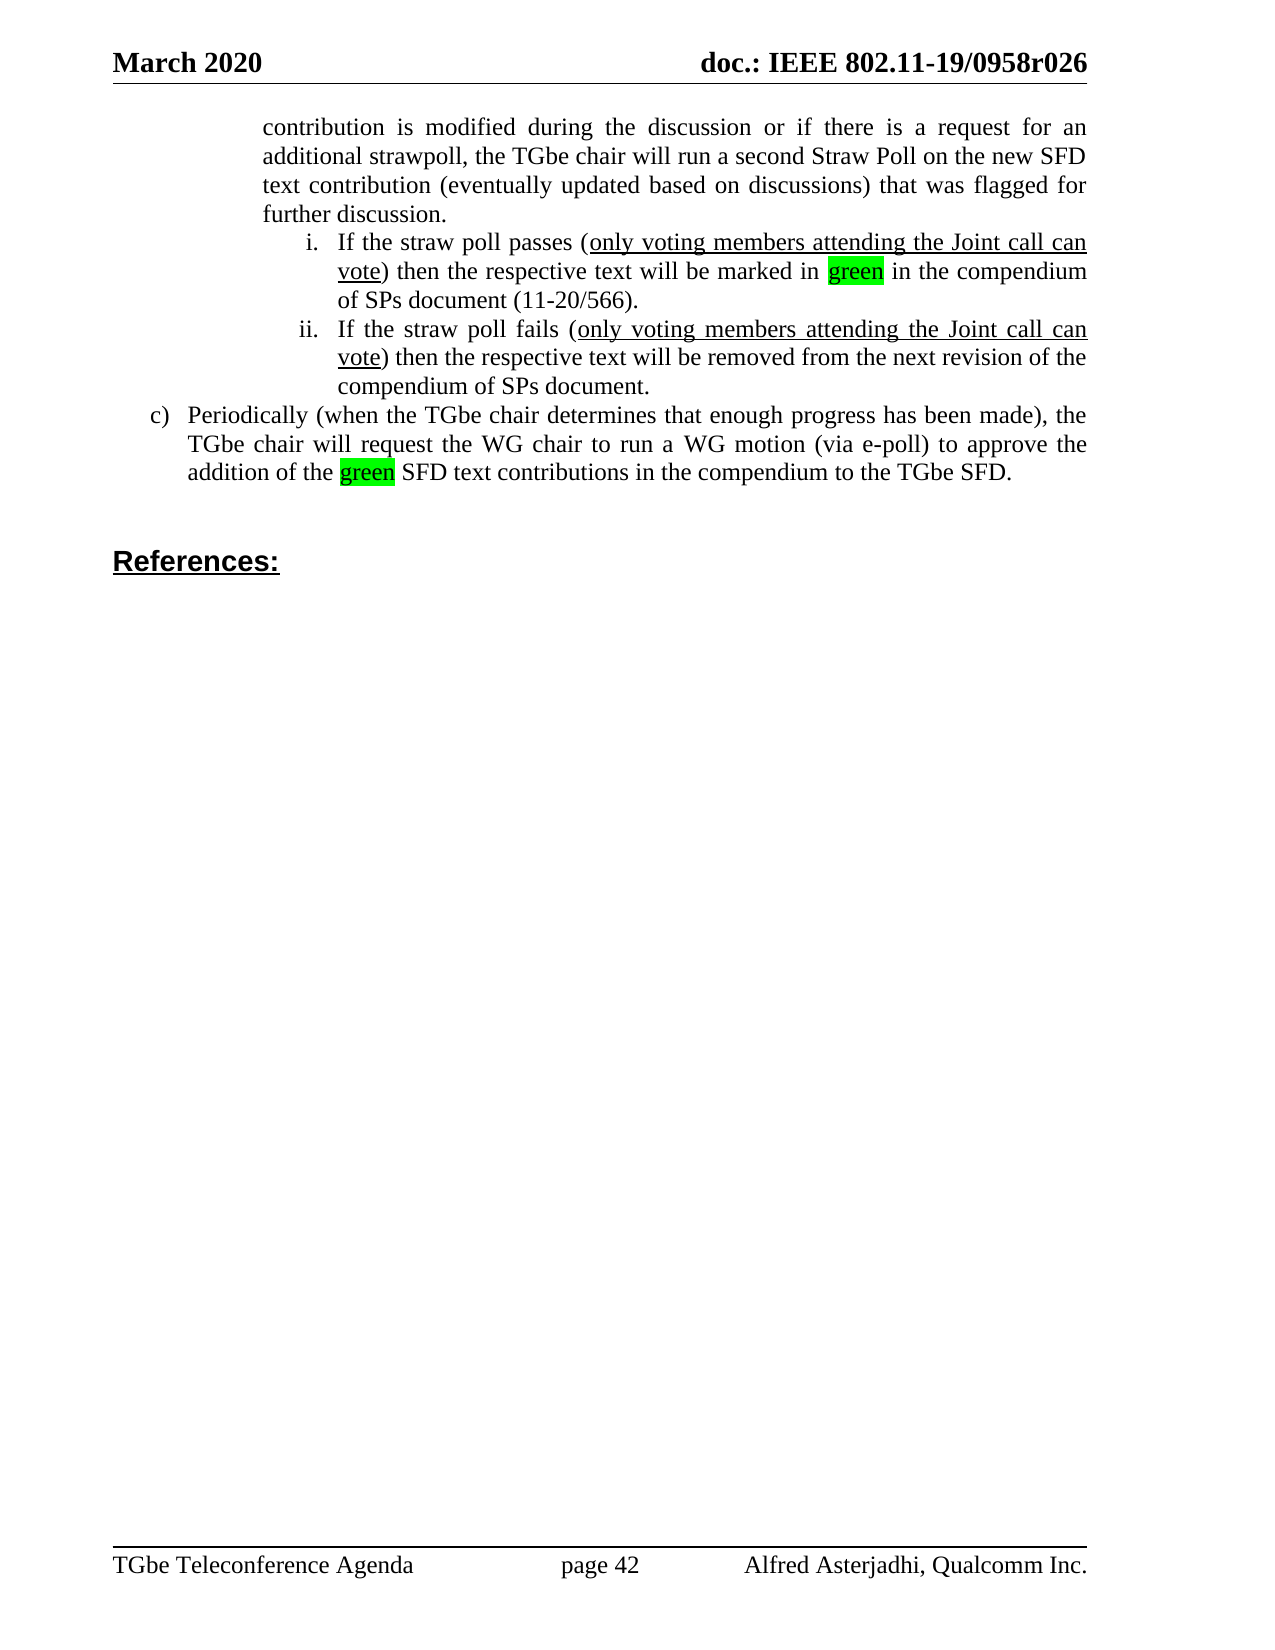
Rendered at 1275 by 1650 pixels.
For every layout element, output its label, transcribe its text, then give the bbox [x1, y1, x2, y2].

list Periodically (when the TGbe chair determines that enough progress has been made), the TGbe chair will request the WG chair to run a WG motion (via e-poll) to approve the addition of the green SFD text contributions in the compendium to the TGbe SFD. [150, 400, 1087, 486]
list If the straw poll fails (only voting members attending the Joint call can vote) then the respective text will be removed from the next revision of the compendium of SPs document. [319, 314, 1087, 400]
subtitle References: [112, 544, 1087, 578]
list If the straw poll passes (only voting members attending the Joint call can vote) then the respective text will be marked in green in the compendium of SPs document (11-20/566). [319, 227, 1087, 314]
